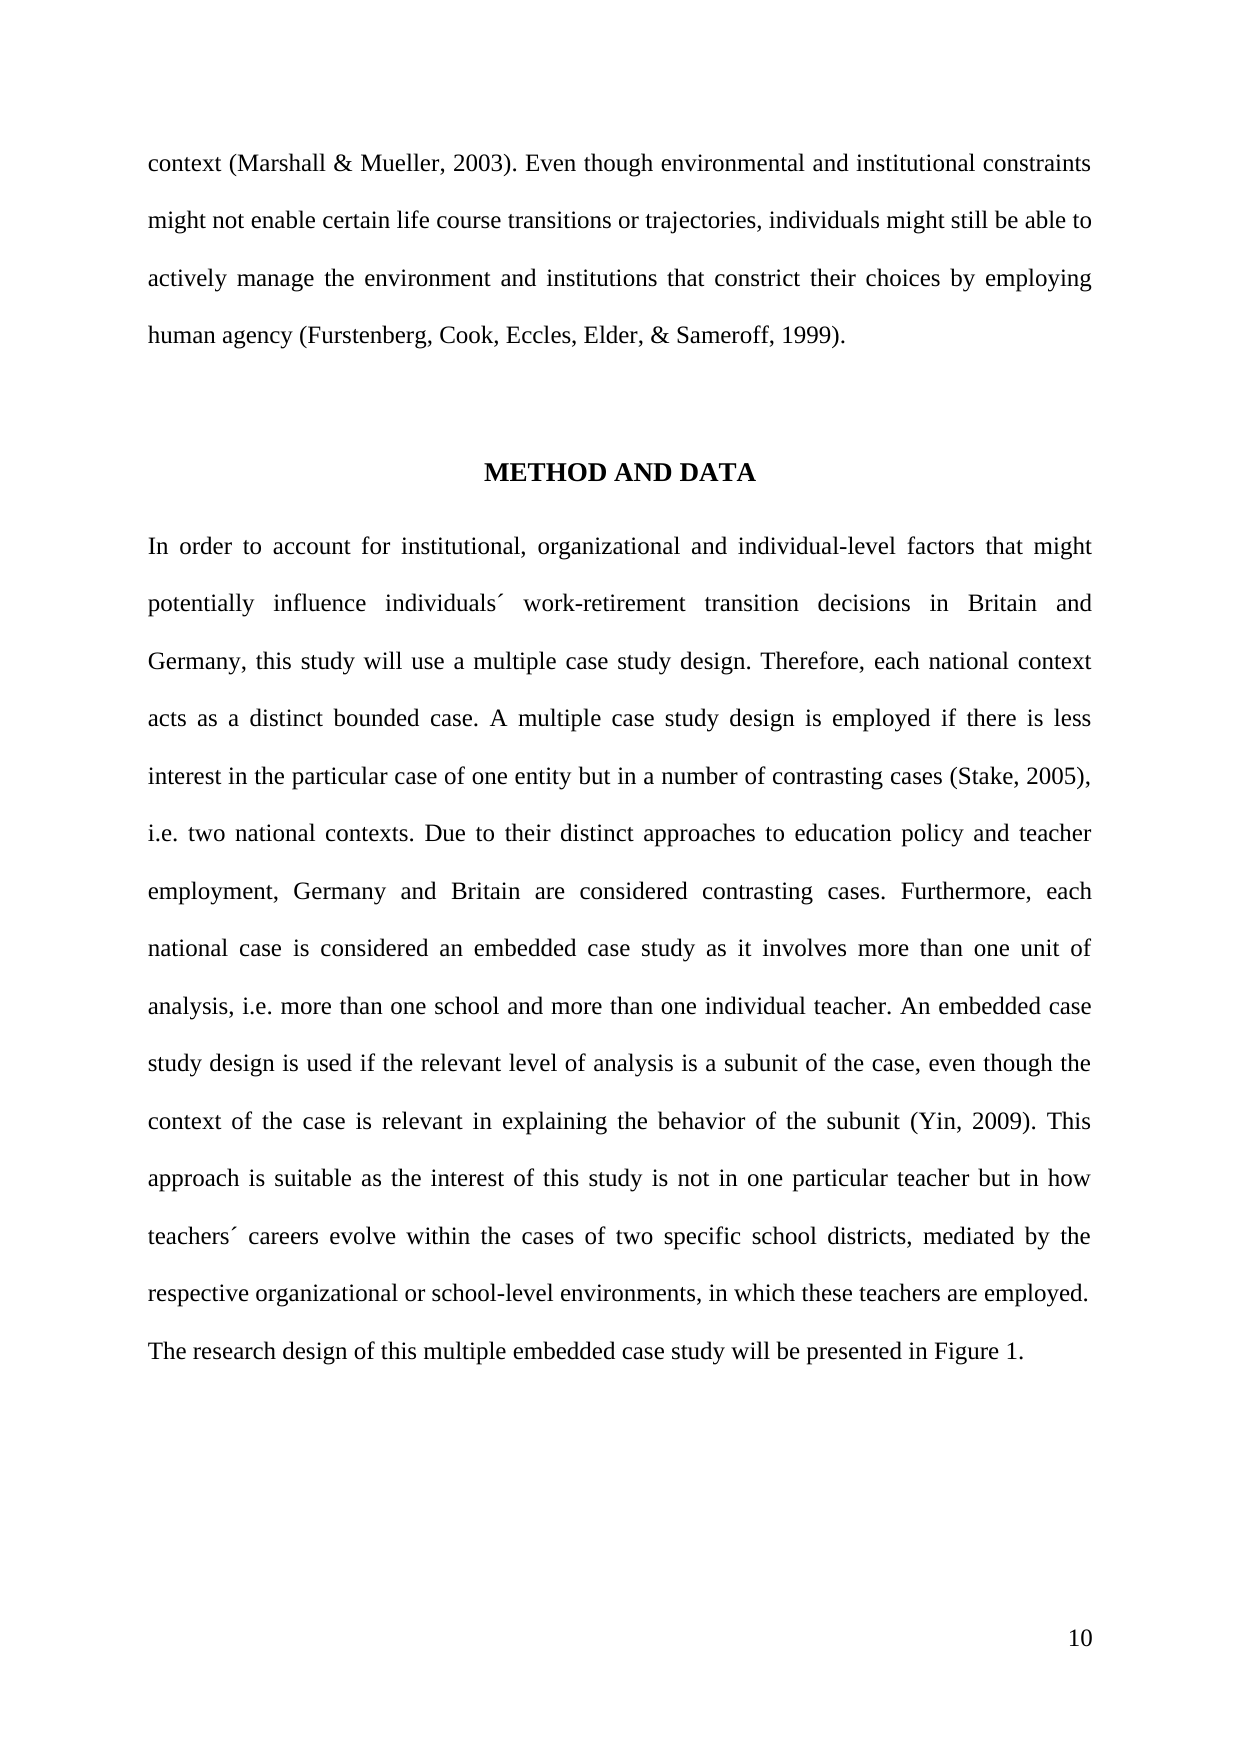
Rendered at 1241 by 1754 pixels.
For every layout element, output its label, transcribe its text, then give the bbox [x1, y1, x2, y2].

subtitle METHOD AND DATA [148, 456, 1093, 487]
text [148, 148, 1093, 349]
text The research design of this multiple embedded case study will be presented in Figure 1. [148, 1336, 1093, 1364]
text In order to account for institutional, organizational and individual-level factors that might potentially influence individuals´ work-retirement transition decisions in Britain and Germany, this study will use a multiple case study design. Therefore, each national context acts as a distinct bounded case. A multiple case study design is employed if there is less interest in the particular case of one entity but in a number of contrasting cases (Stake, 2005), i.e. two national contexts. Due to their distinct approaches to education policy and teacher employment, Germany and Britain are considered contrasting cases. Furthermore, each national case is considered an embedded case study as it involves more than one unit of analysis, i.e. more than one school and more than one individual teacher. An embedded case study design is used if the relevant level of analysis is a subunit of the case, even though the context of the case is relevant in explaining the behavior of the subunit (Yin, 2009). This approach is suitable as the interest of this study is not in one particular teacher but in how teachers´ careers evolve within the cases of two specific school districts, mediated by the respective organizational or school-level environments, in which these teachers are employed. [148, 531, 1093, 1307]
